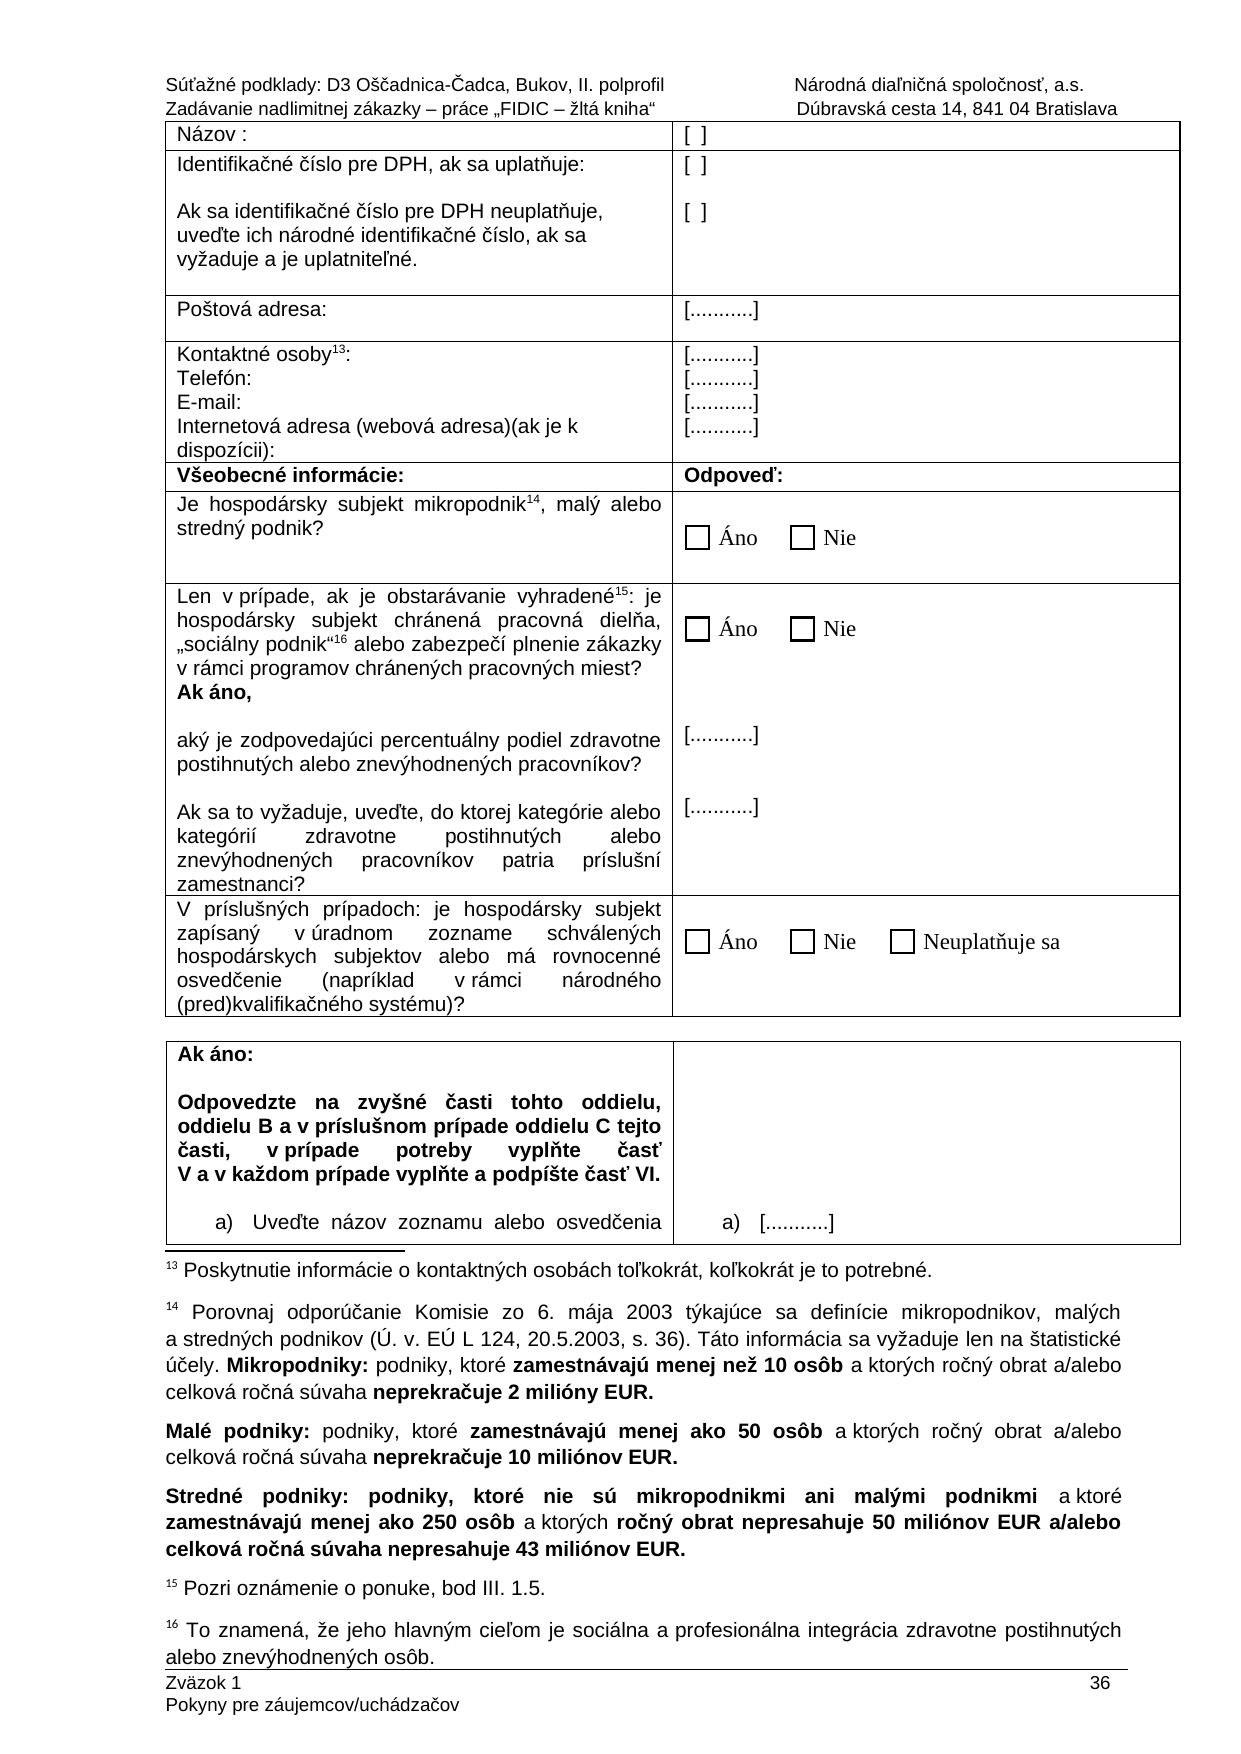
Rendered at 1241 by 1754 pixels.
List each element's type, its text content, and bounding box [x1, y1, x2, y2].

table_cell Názov : [166, 122, 672, 150]
table_cell [...........] [...........] [...........] [...........] [673, 342, 1179, 462]
table_cell [ ] [ ] [673, 151, 1179, 295]
table_cell Odpoveď: [673, 463, 1179, 491]
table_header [167, 1042, 673, 1243]
table_cell V príslušných prípadoch: je hospodársky subjekt zapísaný v úradnom zozname schválených hospodárskych subjektov alebo má rovnocenné osvedčenie (napríklad v rámci národného (pred)kvalifikačného systému)? [166, 896, 672, 1016]
table_cell Všeobecné informácie: [166, 463, 672, 491]
table_cell [...........] [...........] [673, 584, 1179, 895]
table_cell Identifikačné číslo pre DPH, ak sa uplatňuje: Ak sa identifikačné číslo pre DPH neuplatňuje, uveďte ich národné identifikačné číslo, ak sa vyžaduje a je uplatniteľné. [166, 151, 672, 295]
table_cell [673, 492, 1179, 583]
table_cell [ ] [673, 122, 1179, 150]
table_cell [...........] [673, 296, 1179, 341]
table_cell Je hospodársky subjekt mikropodnik, malý alebo stredný podnik? [166, 492, 672, 583]
table_cell Poštová adresa: [166, 296, 672, 341]
table_cell Len v prípade, ak je obstarávanie vyhradené: je hospodársky subjekt chránená pracovná dielňa, „sociálny podnik“ alebo zabezpečí plnenie zákazky v rámci programov chránených pracovných miest? Ak áno, aký je zodpovedajúci percentuálny podiel zdravotne postihnutých alebo znevýhodnených pracovníkov? Ak sa to vyžaduje, uveďte, do ktorej kategórie alebo kategórií zdravotne postihnutých alebo znevýhodnených pracovníkov patria príslušní zamestnanci? [166, 584, 672, 895]
table_cell [673, 896, 1179, 1016]
table_cell Kontaktné osoby: Telefón: E-mail: Internetová adresa (webová adresa)(ak je k dispozícii): [166, 342, 672, 462]
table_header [674, 1042, 1180, 1243]
